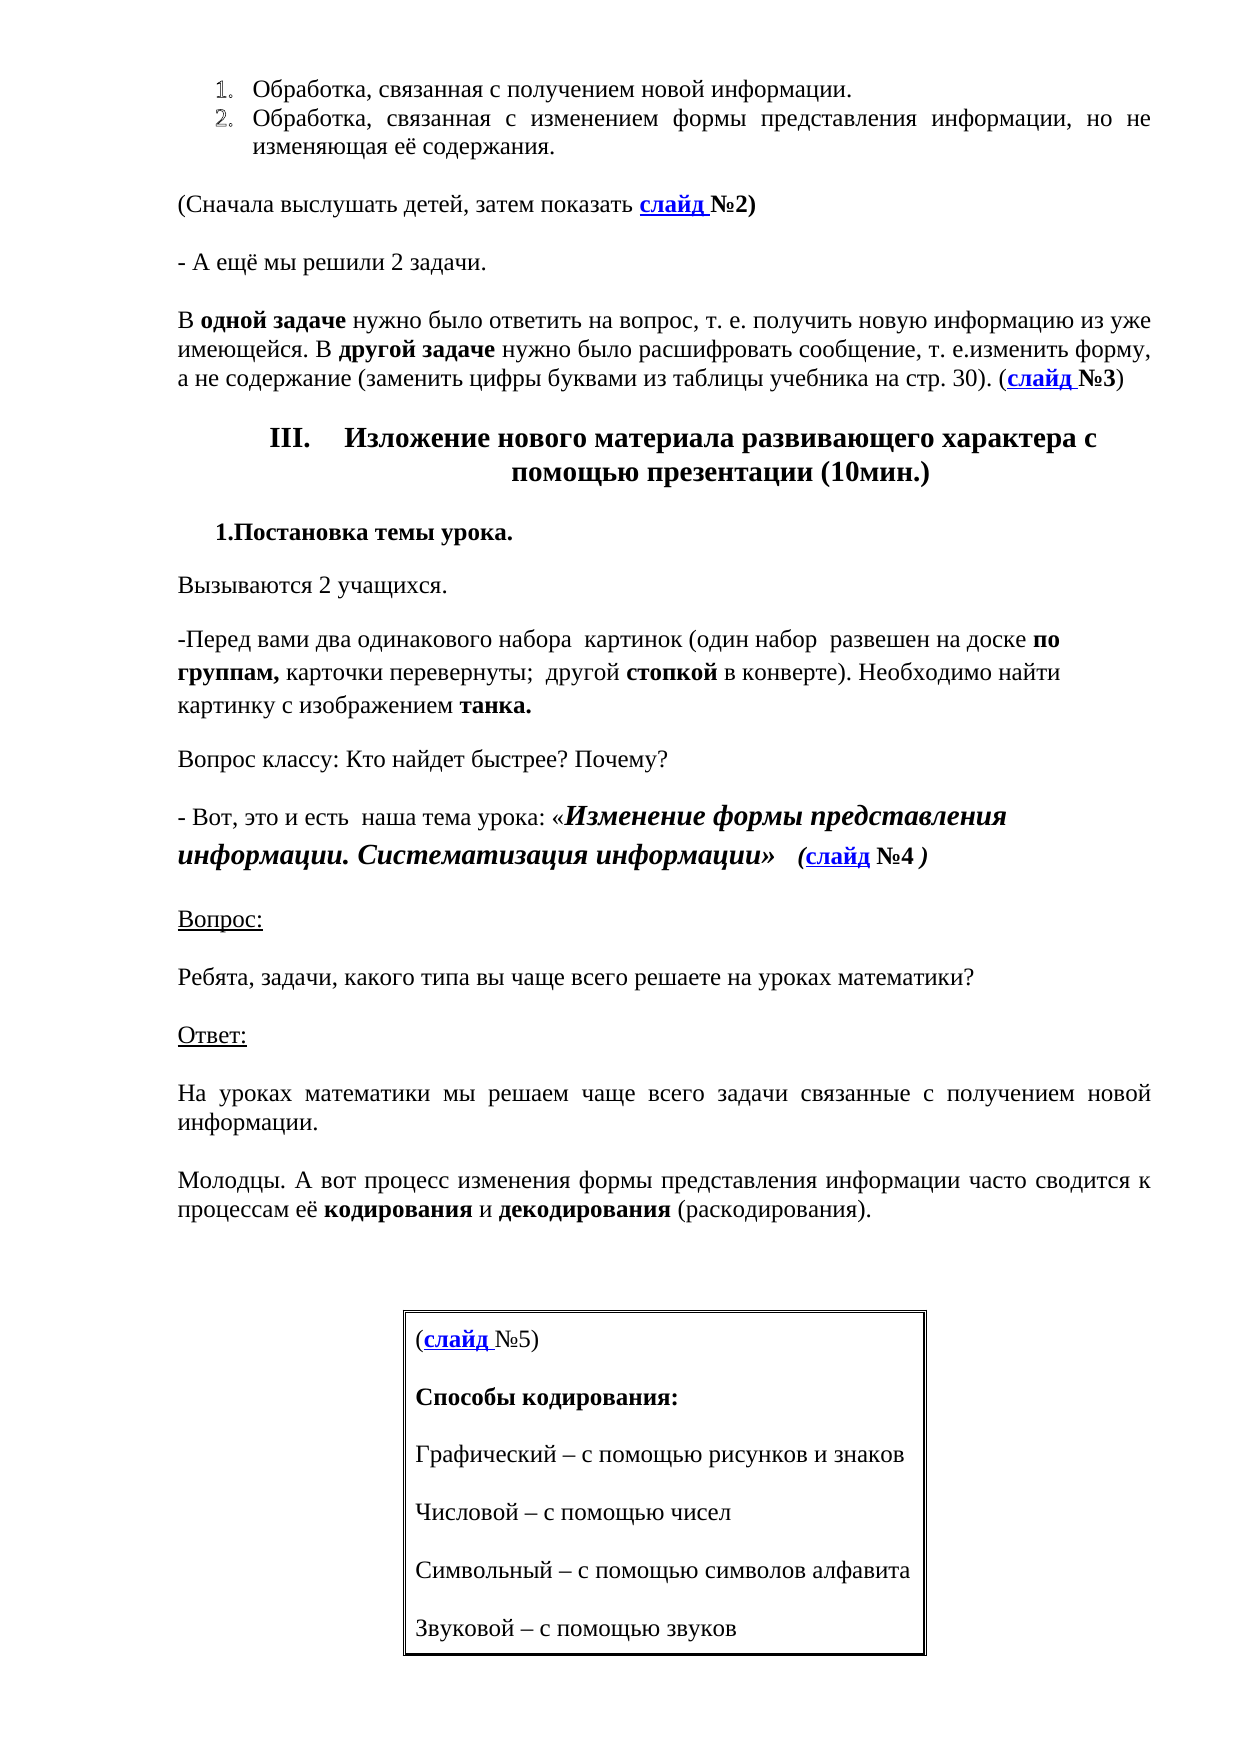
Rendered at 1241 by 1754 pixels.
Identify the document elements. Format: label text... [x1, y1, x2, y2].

text Вызываются 2 учащихся. [177, 571, 1152, 599]
text В одной задаче нужно было ответить на вопрос, т. е. получить новую информацию из уже имеющейся. В другой задаче нужно было расшифровать сообщение, т. е.изменить форму, а не содержание (заменить цифры буквами из таблицы учебника на стр. 30). (слайд №3) [177, 305, 1152, 391]
text Вопрос классу: Кто найдет быстрее? Почему? [177, 744, 1152, 773]
text -Перед вами два одинакового набора картинок (один набор развешен на доске по группам, карточки перевернуты; другой стопкой в конверте). Необходимо найти картинку с изображением танка. [177, 624, 1152, 719]
text (Сначала выслушать детей, затем показать слайд №2) [177, 189, 1152, 218]
list Изложение нового материала развивающего характера с помощью презентации (10мин.) [215, 421, 1152, 488]
text Ответ: [177, 1020, 1152, 1049]
text На уроках математики мы решаем чаще всего задачи связанные с получением новой информации. [177, 1078, 1152, 1136]
text - Вот, это и есть наша тема урока: «Изменение формы представления информации. Систематизация информации» (слайд №4 ) [177, 798, 1152, 870]
text Молодцы. А вот процесс изменения формы представления информации часто сводится к процессам её кодирования и декодирования (раскодирования). [177, 1165, 1152, 1222]
list Обработка, связанная с изменением формы представления информации, но не изменяющая её содержания. [215, 103, 1152, 160]
text - А ещё мы решили 2 задачи. [177, 247, 1152, 276]
text 1.Постановка темы урока. [215, 517, 1152, 546]
text Вопрос: [177, 904, 1152, 933]
table_header (слайд №5) Способы кодирования: Графический – с помощью рисунков и знаков Числовой – с помощью чисел Символьный – с помощью символов алфавита Звуковой – с помощью звуков [406, 1313, 923, 1653]
list Обработка, связанная с получением новой информации. [215, 74, 1152, 103]
text Ребята, задачи, какого типа вы чаще всего решаете на уроках математики? [177, 962, 1152, 991]
